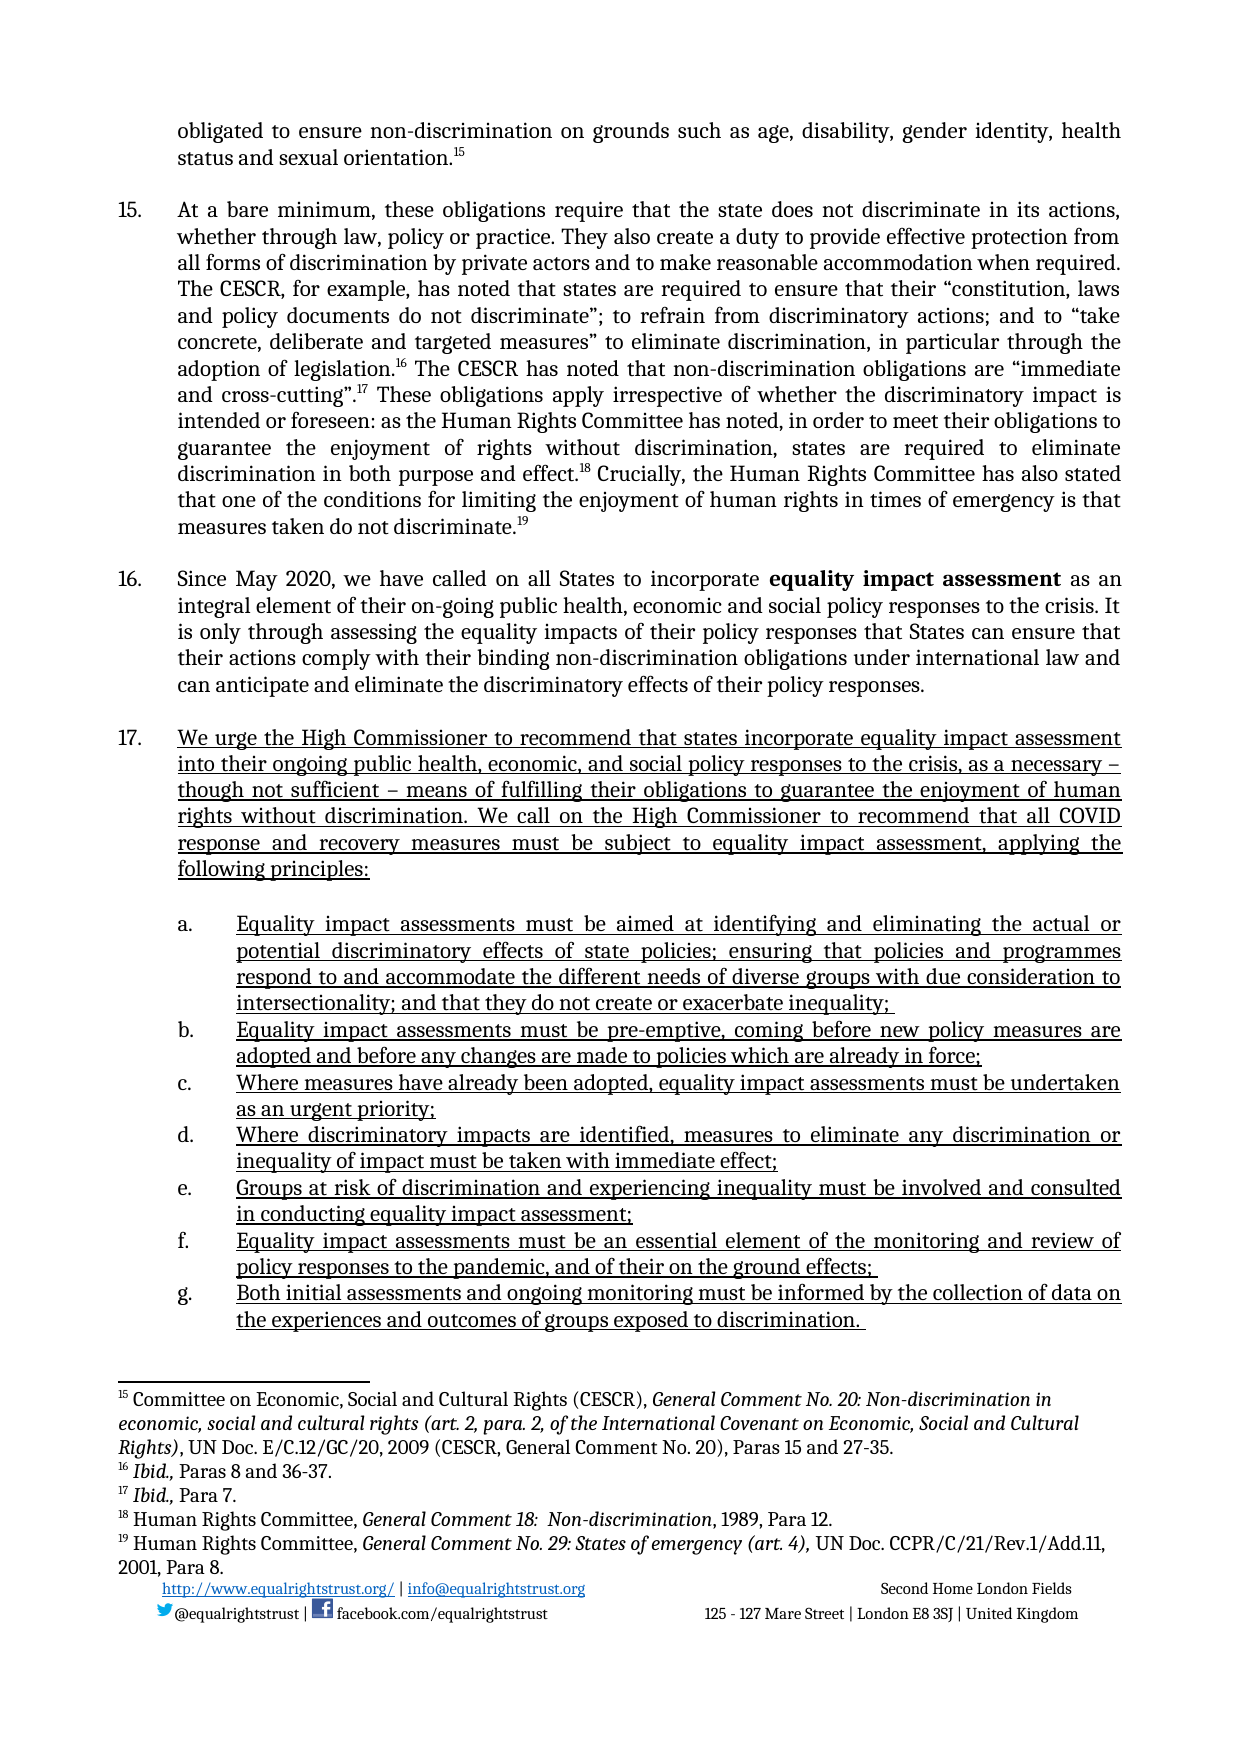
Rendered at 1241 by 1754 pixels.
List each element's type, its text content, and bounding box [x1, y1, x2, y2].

list States’ non-discrimination obligations under these instruments apply to all: citizen and non-citizen, irrespective of their identity, status or beliefs. The UN Human Rights Committee has stated that the rights in the ICCPR “apply to everyone, irrespective of reciprocity, and irrespective of his or her nationality or statelessness”. The Committee on Economic, Social and Cultural Rights has clarified that the list of grounds of discrimination provided in the ICESCR (and by implication in the ICCPR) is illustrative and that, irrespective of their omission from the original text of the Covenant, States are obligated to ensure non-discrimination on grounds such as age, disability, gender identity, health status and sexual orientation. [118, 118, 1122, 171]
list Both initial assessments and ongoing monitoring must be informed by the collection of data on the experiences and outcomes of groups exposed to discrimination. [177, 1280, 1122, 1333]
list At a bare minimum, these obligations require that the state does not discriminate in its actions, whether through law, policy or practice. They also create a duty to provide effective protection from all forms of discrimination by private actors and to make reasonable accommodation when required. The CESCR, for example, has noted that states are required to ensure that their “constitution, laws and policy documents do not discriminate”; to refrain from discriminatory actions; and to “take concrete, deliberate and targeted measures” to eliminate discrimination, in particular through the adoption of legislation. The CESCR has noted that non-discrimination obligations are “immediate and cross-cutting”. These obligations apply irrespective of whether the discriminatory impact is intended or foreseen: as the Human Rights Committee has noted, in order to meet their obligations to guarantee the enjoyment of rights without discrimination, states are required to eliminate discrimination in both purpose and effect. Crucially, the Human Rights Committee has also stated that one of the conditions for limiting the enjoyment of human rights in times of emergency is that measures taken do not discriminate. [118, 197, 1122, 540]
list Equality impact assessments must be pre-emptive, coming before new policy measures are adopted and before any changes are made to policies which are already in force; [177, 1017, 1122, 1069]
list Where discriminatory impacts are identified, measures to eliminate any discrimination or inequality of impact must be taken with immediate effect; [177, 1122, 1122, 1175]
list Where measures have already been adopted, equality impact assessments must be undertaken as an urgent priority; [177, 1069, 1122, 1122]
list Groups at risk of discrimination and experiencing inequality must be involved and consulted in conducting equality impact assessment; [177, 1175, 1122, 1227]
list We urge the High Commissioner to recommend that states incorporate equality impact assessment into their ongoing public health, economic, and social policy responses to the crisis, as a necessary – though not sufficient – means of fulfilling their obligations to guarantee the enjoyment of human rights without discrimination. We call on the High Commissioner to recommend that all COVID response and recovery measures must be subject to equality impact assessment, applying the following principles: [118, 724, 1122, 882]
picture [155, 1600, 175, 1619]
list Equality impact assessments must be an essential element of the monitoring and review of policy responses to the pandemic, and of their on the ground effects; [177, 1227, 1122, 1280]
picture [311, 1598, 333, 1619]
list Equality impact assessments must be aimed at identifying and eliminating the actual or potential discriminatory effects of state policies; ensuring that policies and programmes respond to and accommodate the different needs of diverse groups with due consideration to intersectionality; and that they do not create or exacerbate inequality; [177, 911, 1122, 1017]
list Since May 2020, we have called on all States to incorporate equality impact assessment as an integral element of their on-going public health, economic and social policy responses to the crisis. It is only through assessing the equality impacts of their policy responses that States can ensure that their actions comply with their binding non-discrimination obligations under international law and can anticipate and eliminate the discriminatory effects of their policy responses. [118, 566, 1122, 698]
